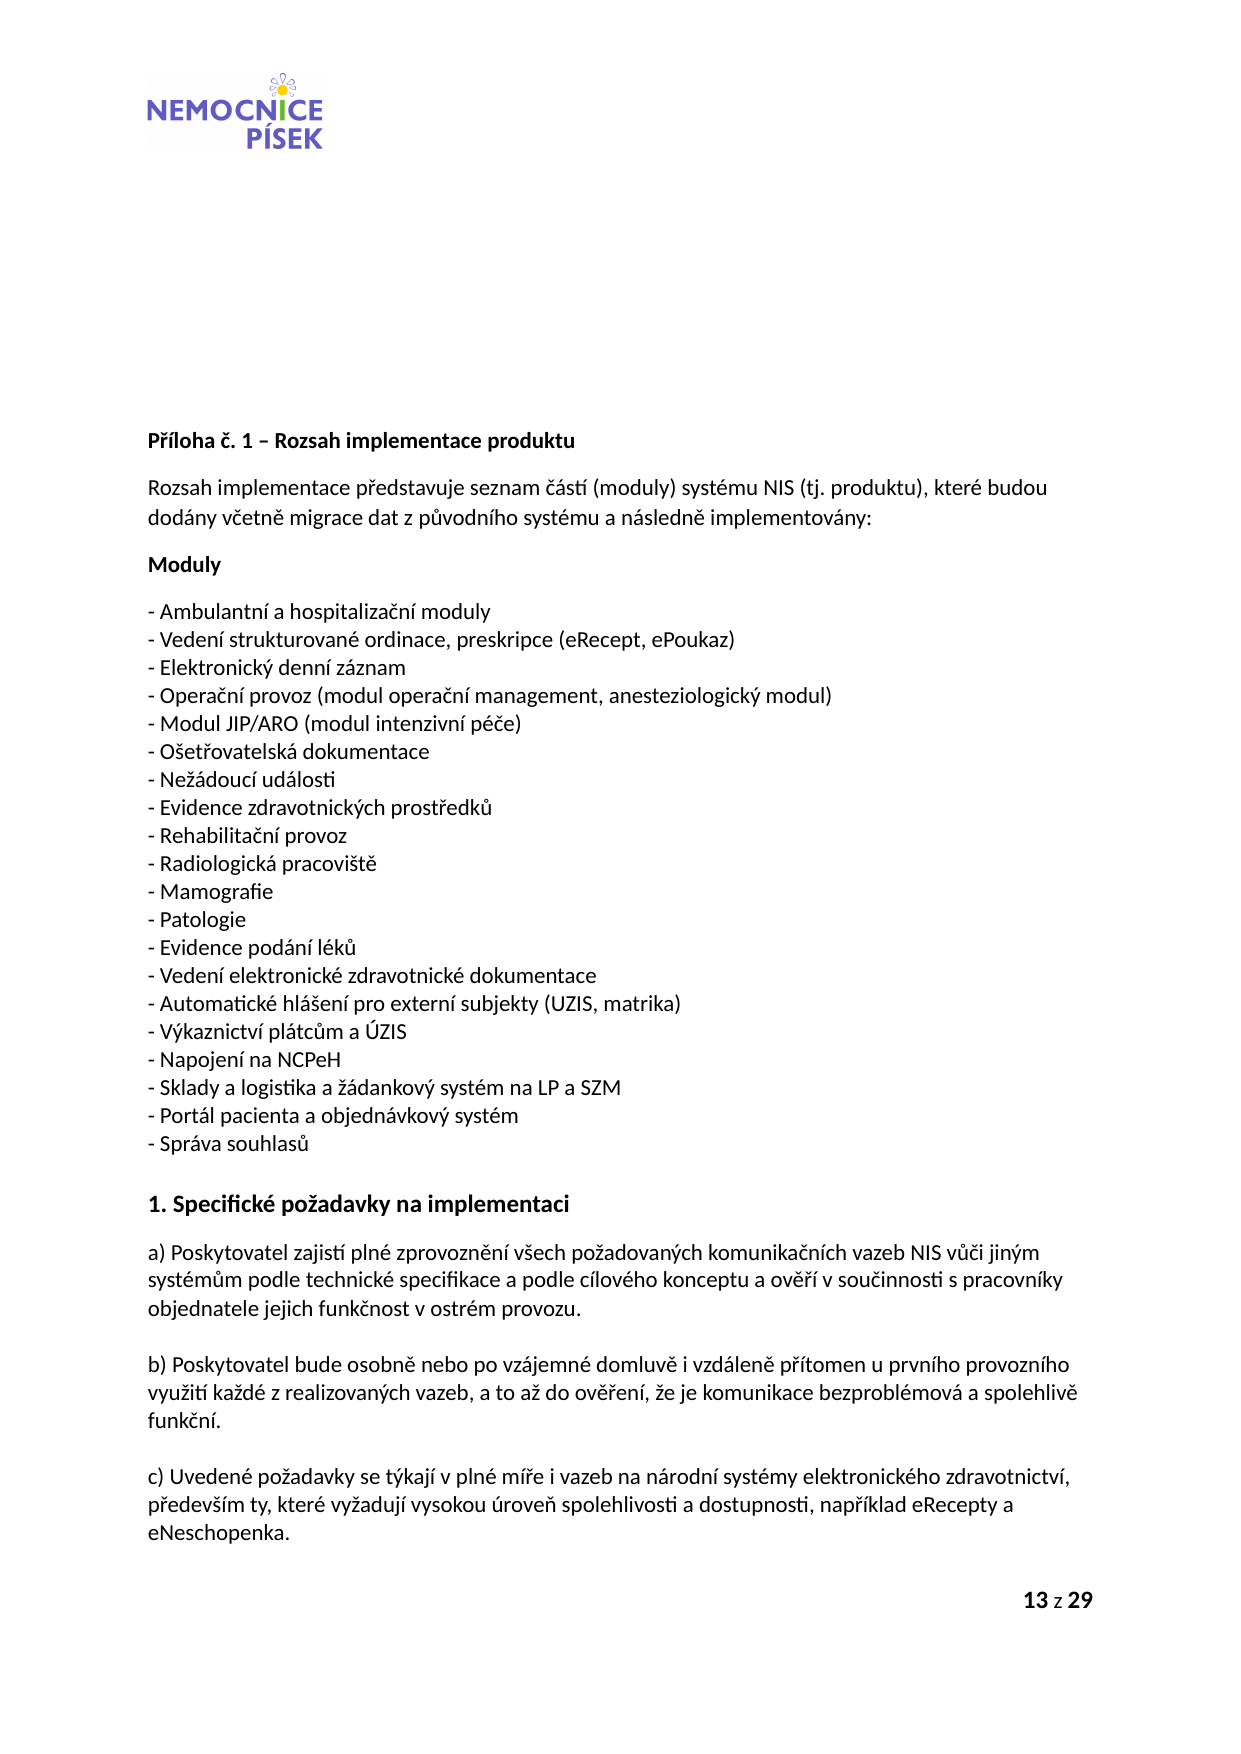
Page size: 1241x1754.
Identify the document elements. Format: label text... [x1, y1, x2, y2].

text Moduly [148, 550, 1093, 578]
text - Sklady a logistika a žádankový systém na LP a SZM [148, 1073, 1093, 1102]
text - Ambulantní a hospitalizační moduly [148, 597, 1093, 625]
text - Modul JIP/ARO (modul intenzivní péče) [148, 709, 1093, 737]
text Příloha č. 1 – Rozsah implementace produktu [148, 426, 1093, 454]
text - Automatické hlášení pro externí subjekty (UZIS, matrika) - Výkaznictví plátcům a ÚZIS - Napojení na NCPeH [148, 989, 1093, 1073]
text - Ošetřovatelská dokumentace - Nežádoucí události - Evidence zdravotnických prostředků - Rehabilitační provoz - Radiologická pracoviště - Mamografie - Patologie [148, 737, 1093, 933]
text Rozsah implementace představuje seznam částí (moduly) systému NIS (tj. produktu), které budou dodány včetně migrace dat z původního systému a následně implementovány: [148, 473, 1093, 531]
text c) Uvedené požadavky se týkají v plné míře i vazeb na národní systémy elektronického zdravotnictví, především ty, které vyžadují vysokou úroveň spolehlivosti a dostupnosti, například eRecepty a eNeschopenka. [148, 1434, 1093, 1546]
text - Evidence podání léků - Vedení elektronické zdravotnické dokumentace [148, 933, 1093, 989]
text 1. Specifické požadavky na implementaci [148, 1158, 1093, 1218]
text - Elektronický denní záznam - Operační provoz (modul operační management, anesteziologický modul) [148, 653, 1093, 709]
text a) Poskytovatel zajistí plné zprovoznění všech požadovaných komunikačních vazeb NIS vůči jiným systémům podle technické specifikace a podle cílového konceptu a ověří v součinnosti s pracovníky objednatele jejich funkčnost v ostrém provozu. [148, 1238, 1093, 1322]
text - Vedení strukturované ordinace, preskripce (eRecept, ePoukaz) [148, 625, 1093, 653]
text b) Poskytovatel bude osobně nebo po vzájemné domluvě i vzdáleně přítomen u prvního provozního využití každé z realizovaných vazeb, a to až do ověření, že je komunikace bezproblémová a spolehlivě funkční. [148, 1350, 1093, 1434]
picture [147, 73, 323, 149]
text - Portál pacienta a objednávkový systém - Správa souhlasů [148, 1102, 1093, 1158]
